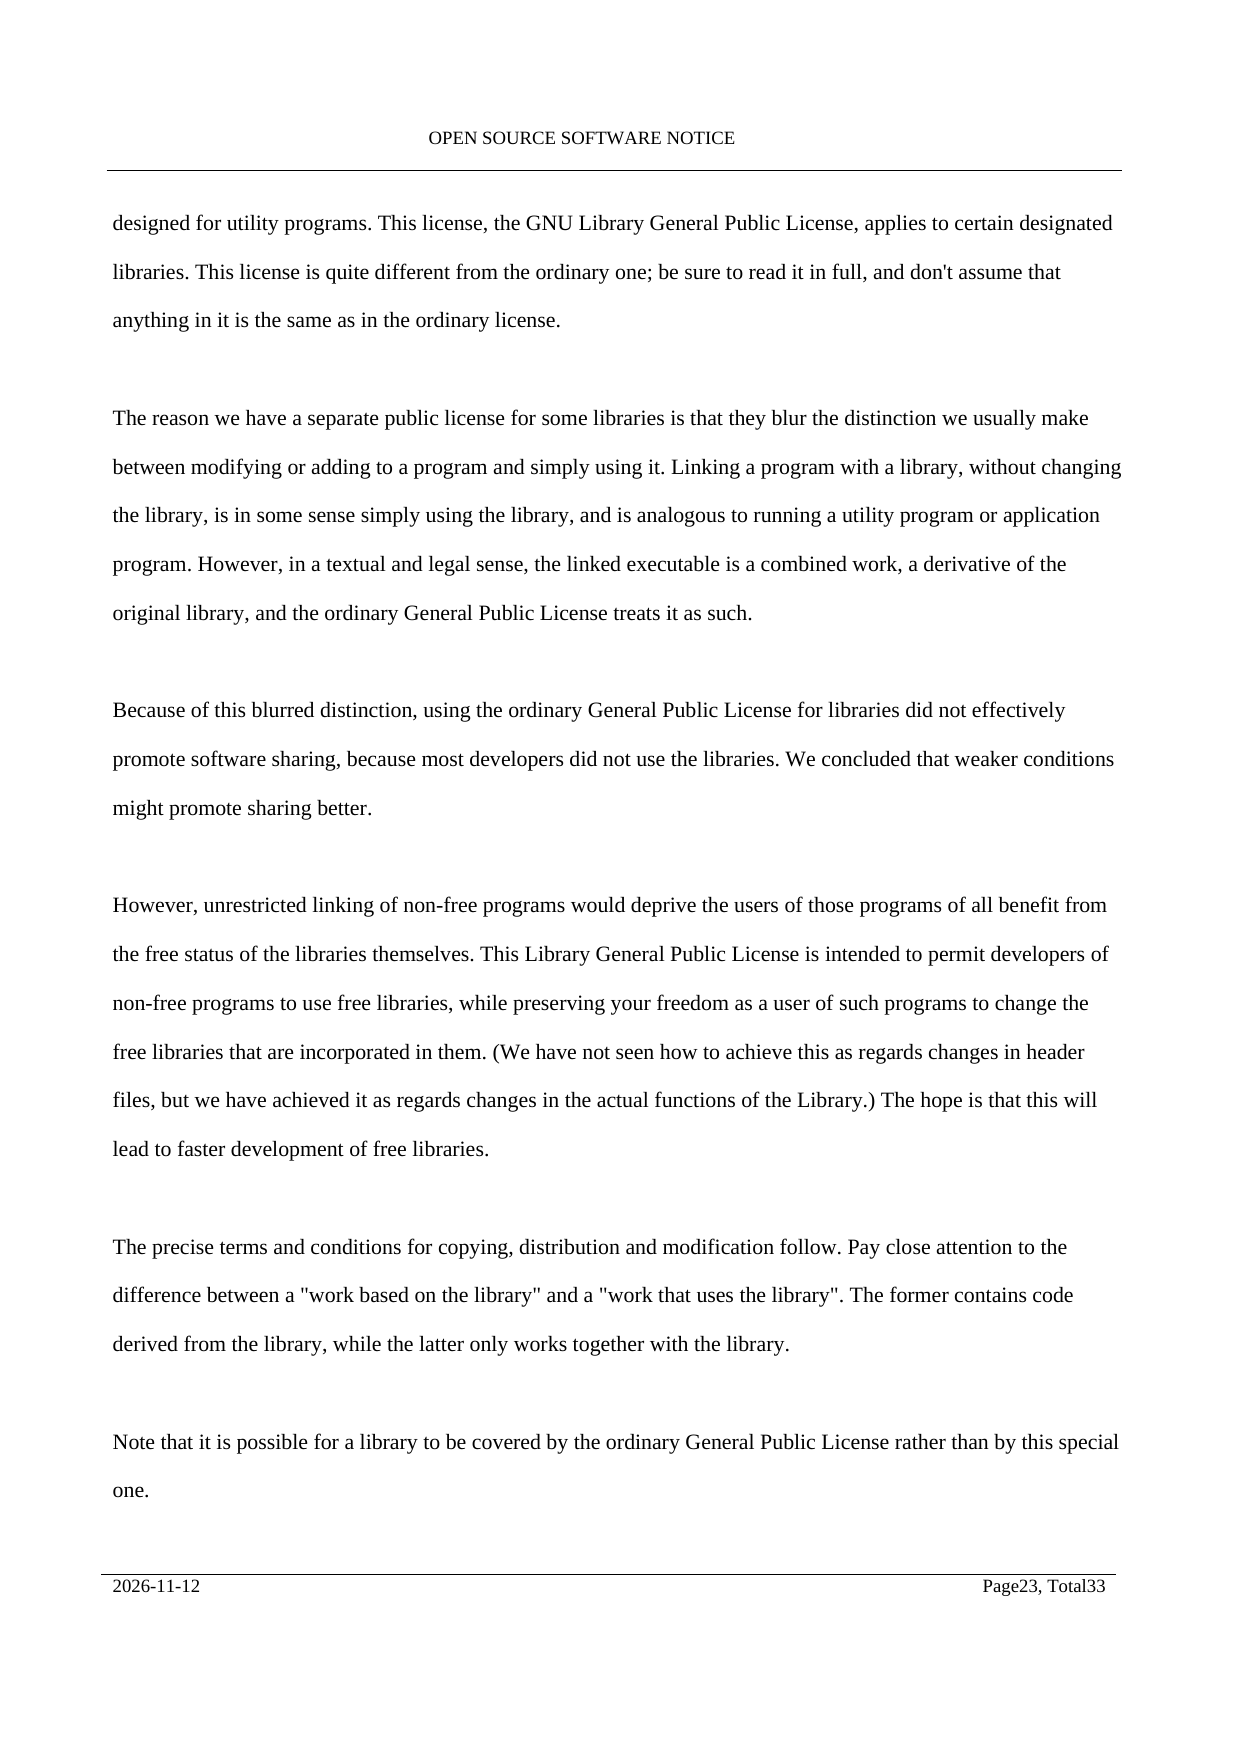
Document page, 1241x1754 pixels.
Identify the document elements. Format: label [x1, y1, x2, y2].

text [112, 206, 1128, 1506]
